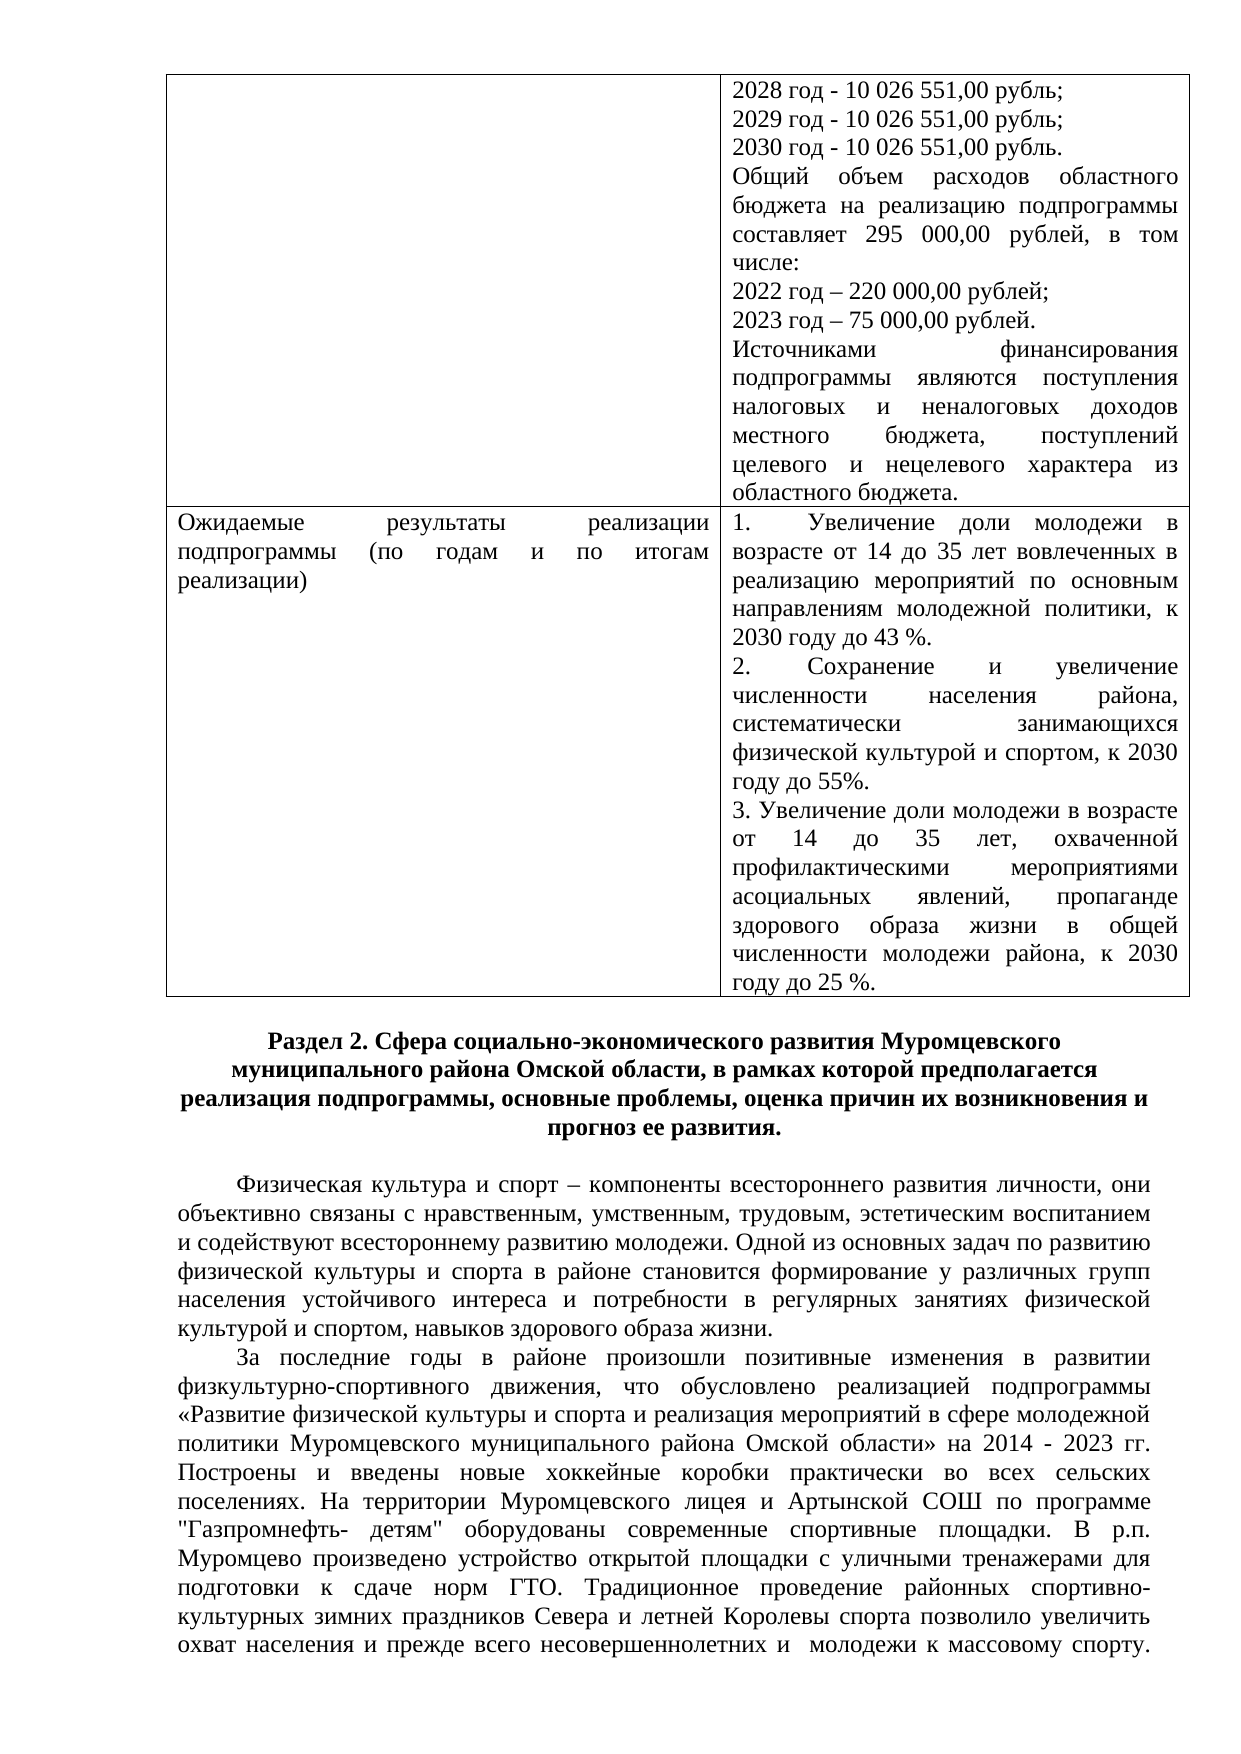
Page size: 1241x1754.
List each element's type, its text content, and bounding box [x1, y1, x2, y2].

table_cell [167, 75, 720, 506]
table_cell Ожидаемые результаты реализации подпрограммы (по годам и по итогам реализации) [167, 507, 720, 996]
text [177, 1342, 1152, 1658]
text Физическая культура и спорт – компоненты всестороннего развития личности, они объективно связаны с нравственным, умственным, трудовым, эстетическим воспитанием и содействуют всестороннему развитию молодежи. Одной из основных задач по развитию физической культуры и спорта в районе становится формирование у различных групп населения устойчивого интереса и потребности в регулярных занятиях физической культурой и спортом, навыков здорового образа жизни. [177, 1169, 1152, 1342]
text Раздел 2. Сфера социально-экономического развития Муромцевского муниципального района Омской области, в рамках которой предполагается реализация подпрограммы, основные проблемы, оценка причин их возникновения и прогноз ее развития. [177, 1026, 1152, 1141]
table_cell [721, 75, 1189, 506]
table_cell Увеличение доли молодежи в возрасте от 14 до 35 лет вовлеченных в реализацию мероприятий по основным направлениям молодежной политики, к 2030 году до 43 %. Сохранение и увеличение численности населения района, систематически занимающихся физической культурой и спортом, к 2030 году до 55%. 3. Увеличение доли молодежи в возрасте от 14 до 35 лет, охваченной профилактическими мероприятиями асоциальных явлений, пропаганде здорового образа жизни в общей численности молодежи района, к 2030 году до 25 %. [721, 507, 1189, 996]
